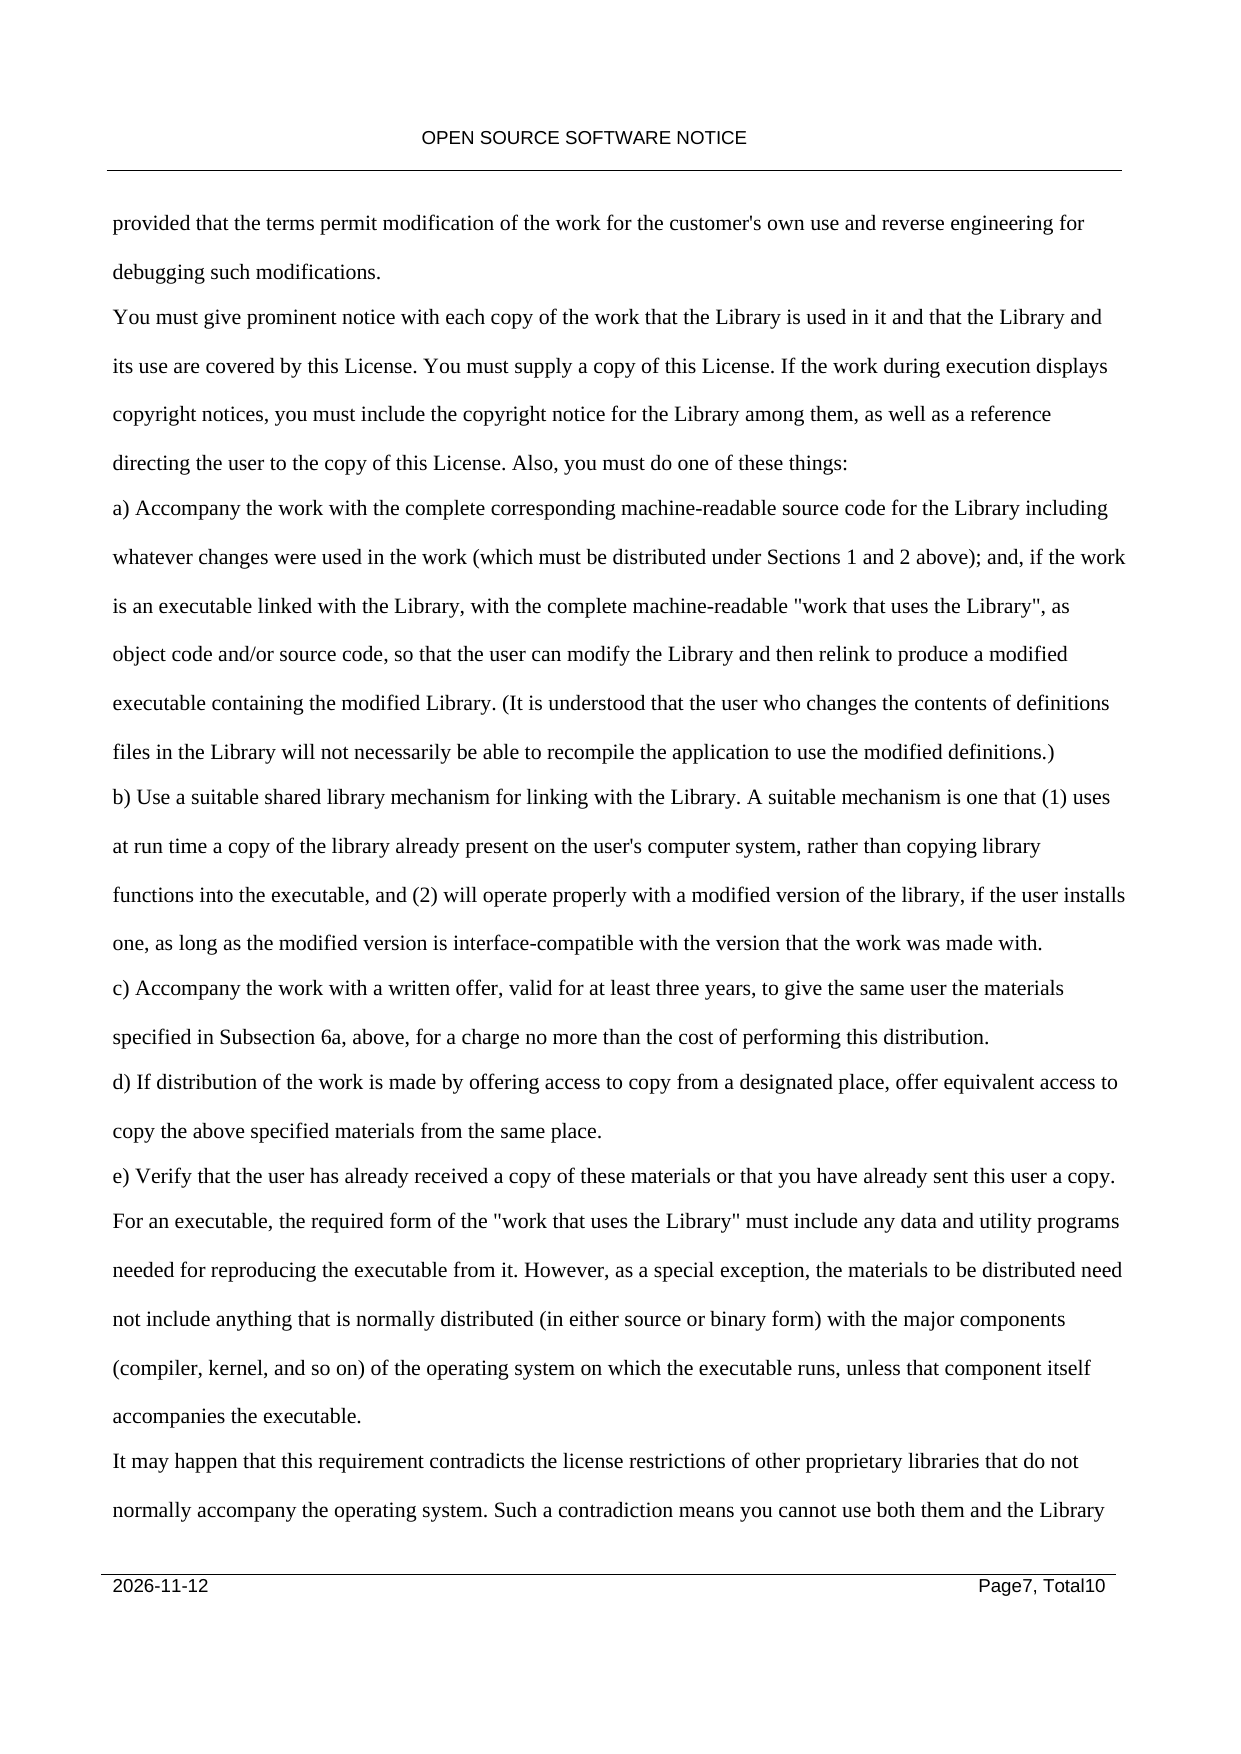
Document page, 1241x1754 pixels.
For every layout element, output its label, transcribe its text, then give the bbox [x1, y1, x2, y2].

text a) Accompany the work with the complete corresponding machine-readable source code for the Library including whatever changes were used in the work (which must be distributed under Sections 1 and 2 above); and, if the work is an executable linked with the Library, with the complete machine-readable "work that uses the Library", as object code and/or source code, so that the user can modify the Library and then relink to produce a modified executable containing the modified Library. (It is understood that the user who changes the contents of definitions files in the Library will not necessarily be able to recompile the application to use the modified definitions.) [112, 492, 1128, 768]
text You must give prominent notice with each copy of the work that the Library is used in it and that the Library and its use are covered by this License. You must supply a copy of this License. If the work during execution displays copyright notices, you must include the copyright notice for the Library among them, as well as a reference directing the user to the copy of this License. Also, you must do one of these things: [112, 300, 1128, 479]
text d) If distribution of the work is made by offering access to copy from a designated place, offer equivalent access to copy the above specified materials from the same place. [112, 1066, 1128, 1147]
text b) Use a suitable shared library mechanism for linking with the Library. A suitable mechanism is one that (1) uses at run time a copy of the library already present on the user's computer system, rather than copying library functions into the executable, and (2) will operate properly with a modified version of the library, if the user installs one, as long as the modified version is interface-compatible with the version that the work was made with. [112, 780, 1128, 959]
text For an executable, the required form of the "work that uses the Library" must include any data and utility programs needed for reproducing the executable from it. However, as a special exception, the materials to be distributed need not include anything that is normally distributed (in either source or binary form) with the major components (compiler, kernel, and so on) of the operating system on which the executable runs, unless that component itself accompanies the executable. [112, 1204, 1128, 1432]
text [112, 206, 1128, 288]
text e) Verify that the user has already received a copy of these materials or that you have already sent this user a copy. [112, 1159, 1128, 1192]
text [112, 1445, 1128, 1526]
text c) Accompany the work with a written offer, valid for at least three years, to give the same user the materials specified in Subsection 6a, above, for a charge no more than the cost of performing this distribution. [112, 972, 1128, 1053]
